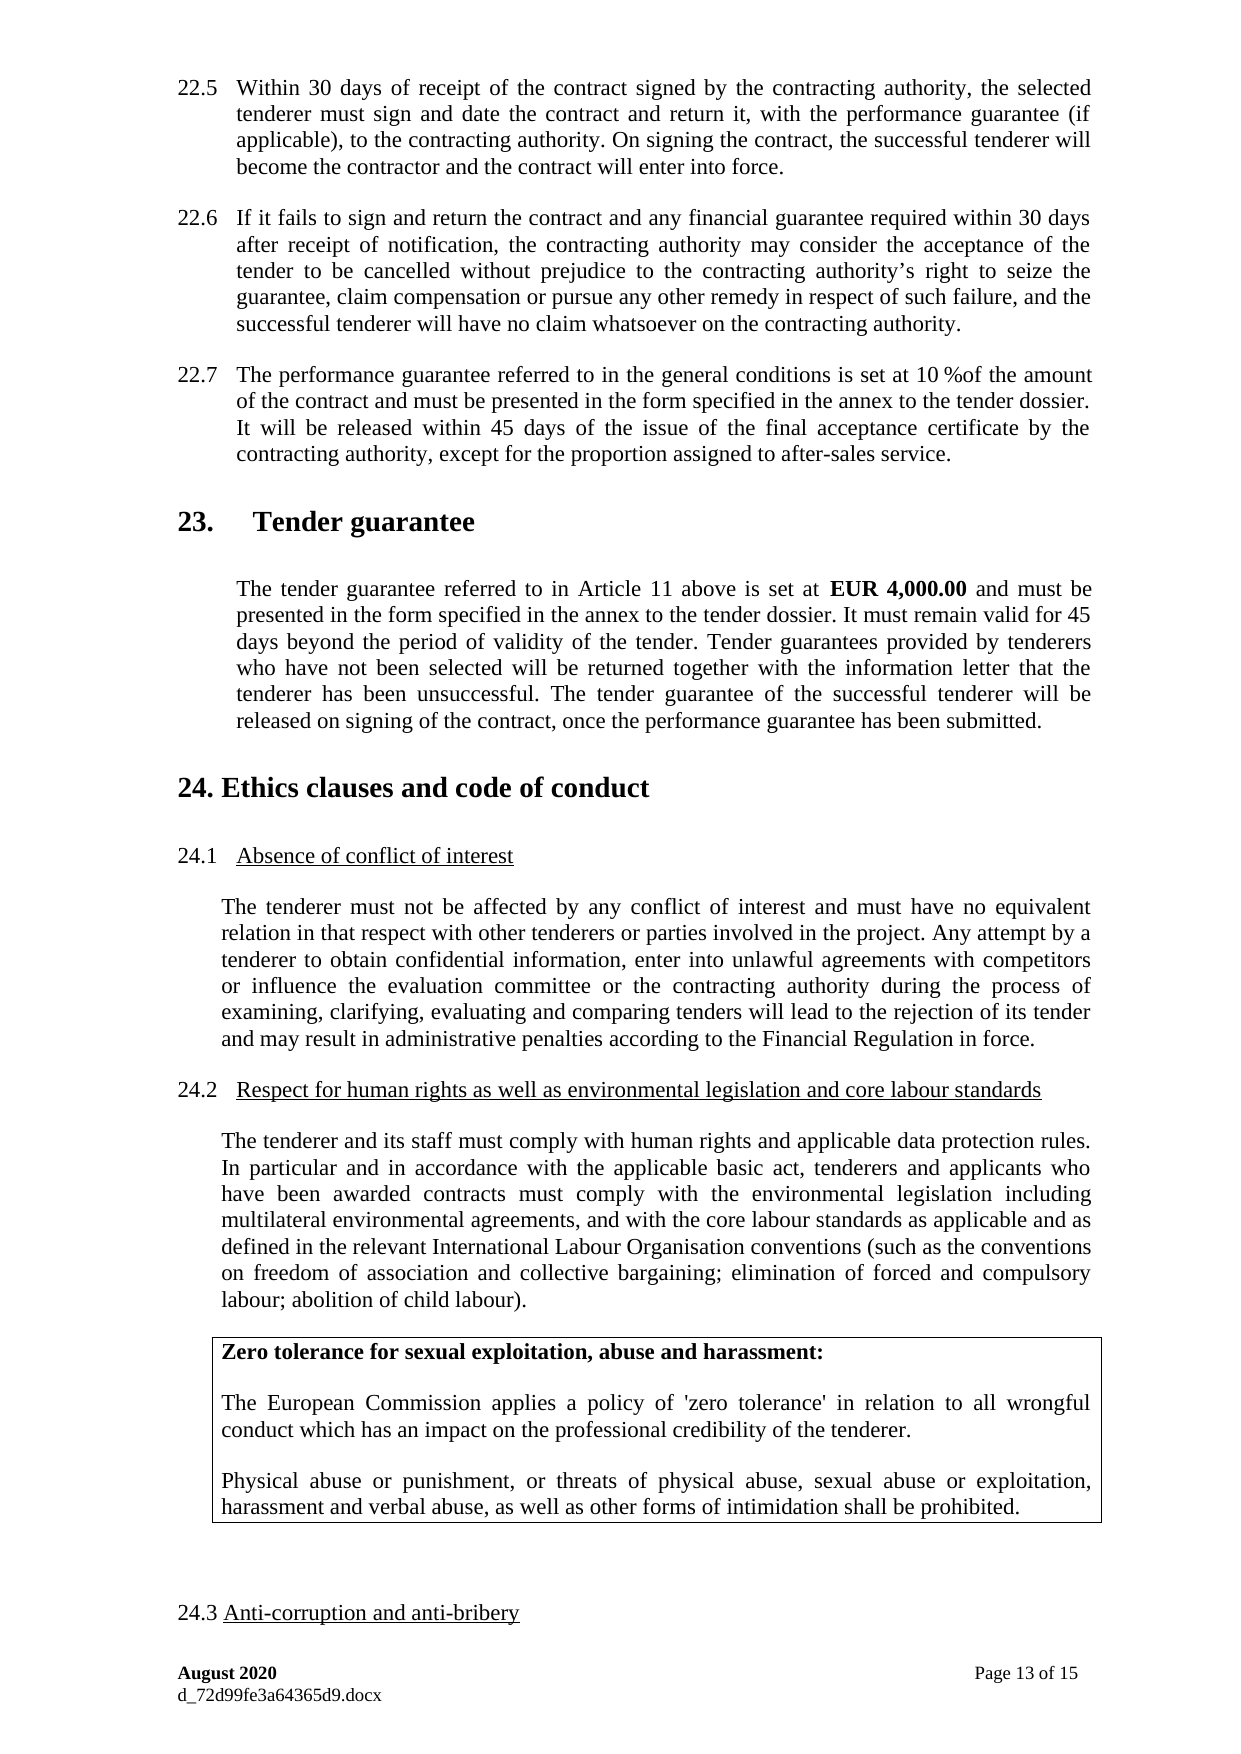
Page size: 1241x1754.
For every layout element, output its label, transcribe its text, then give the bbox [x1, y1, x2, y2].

text The tender guarantee referred to in Article 11 above is set at EUR 4,000.00 and must be presented in the form specified in the annex to the tender dossier. It must remain valid for 45 days beyond the period of validity of the tender. Tender guarantees provided by tenderers who have not been selected will be returned together with the information letter that the tenderer has been unsuccessful. The tender guarantee of the successful tenderer will be released on signing of the contract, once the performance guarantee has been submitted. [236, 575, 1092, 733]
subtitle 24.3 Anti-corruption and anti-bribery [177, 1599, 1092, 1626]
text The European Commission applies a policy of 'zero tolerance' in relation to all wrongful conduct which has an impact on the professional credibility of the tenderer. [213, 1388, 1101, 1442]
subtitle 24. Ethics clauses and code of conduct [177, 771, 1092, 804]
text Physical abuse or punishment, or threats of physical abuse, sexual abuse or exploitation, harassment and verbal abuse, as well as other forms of intimidation shall be prohibited. [213, 1466, 1101, 1522]
subtitle 24.2 Respect for human rights as well as environmental legislation and core labour standards [177, 1076, 1092, 1102]
subtitle 24.1 Absence of conflict of interest [177, 842, 1092, 868]
text The tenderer and its staff must comply with human rights and applicable data protection rules. In particular and in accordance with the applicable basic act, tenderers and applicants who have been awarded contracts must comply with the environmental legislation including multilateral environmental agreements, and with the core labour standards as applicable and as defined in the relevant International Labour Organisation conventions (such as the conventions on freedom of association and collective bargaining; elimination of forced and compulsory labour; abolition of child labour). [221, 1127, 1092, 1312]
subtitle 23. Tender guarantee [177, 504, 1092, 537]
subtitle 22.6 If it fails to sign and return the contract and any financial guarantee required within 30 days after receipt of notification, the contracting authority may consider the acceptance of the tender to be cancelled without prejudice to the contracting authority’s right to seize the guarantee, claim compensation or pursue any other remedy in respect of such failure, and the successful tenderer will have no claim whatsoever on the contracting authority. [177, 204, 1092, 336]
text 22.7 The performance guarantee referred to in the general conditions is set at 10 %of the amount of the contract and must be presented in the form specified in the annex to the tender dossier. It will be released within 45 days of the issue of the final acceptance certificate by the contracting authority, except for the proportion assigned to after-sales service. [177, 361, 1092, 466]
text The tenderer must not be affected by any conflict of interest and must have no equivalent relation in that respect with other tenderers or parties involved in the project. Any attempt by a tenderer to obtain confidential information, enter into unlawful agreements with competitors or influence the evaluation committee or the contracting authority during the process of examining, clarifying, evaluating and comparing tenders will lead to the rejection of its tender and may result in administrative penalties according to the Financial Regulation in force. [221, 893, 1092, 1051]
text Zero tolerance for sexual exploitation, abuse and harassment: [213, 1338, 1101, 1364]
subtitle 22.5 Within 30 days of receipt of the contract signed by the contracting authority, the selected tenderer must sign and date the contract and return it, with the performance guarantee (if applicable), to the contracting authority. On signing the contract, the successful tenderer will become the contractor and the contract will enter into force. [177, 74, 1092, 179]
